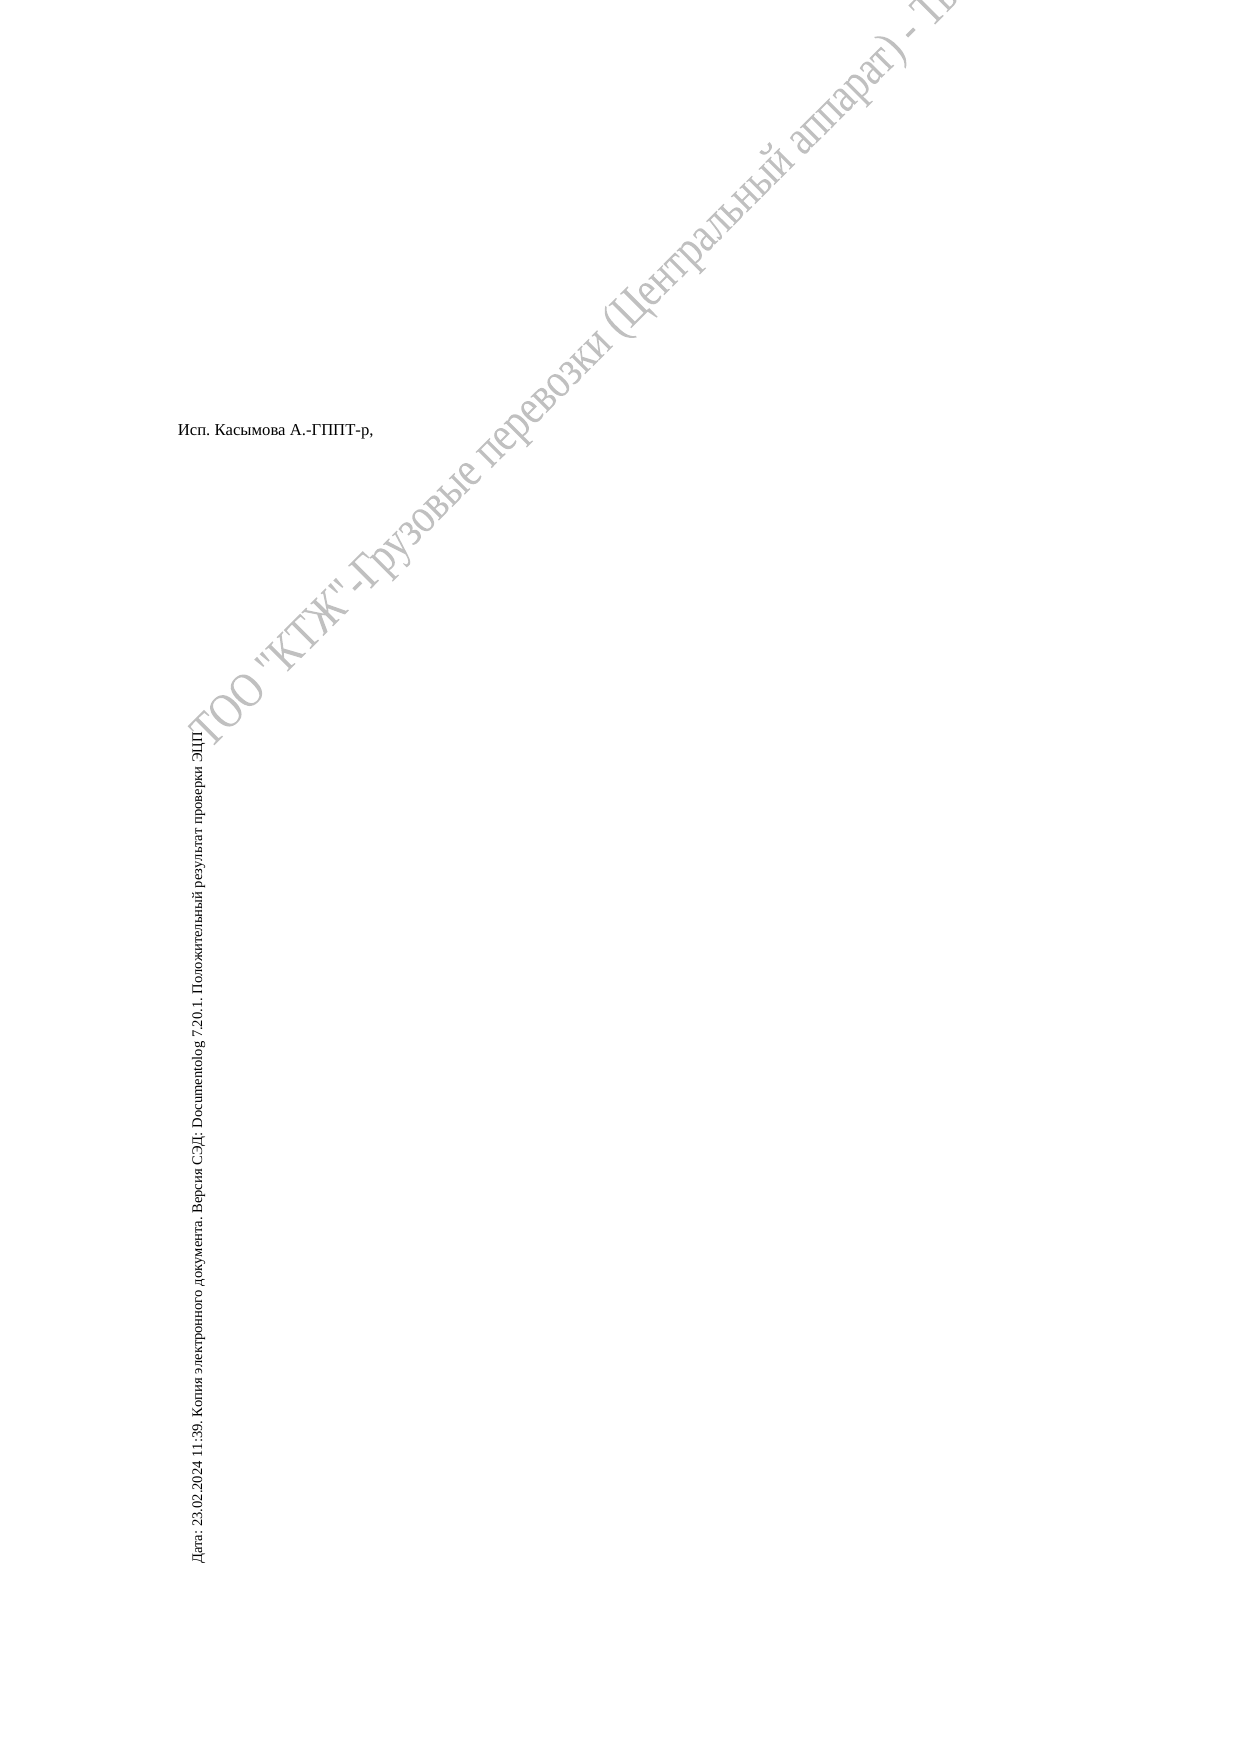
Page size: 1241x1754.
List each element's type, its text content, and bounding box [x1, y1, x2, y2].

text Исп. Касымова А.-ГППТ-р, [177, 420, 1152, 439]
